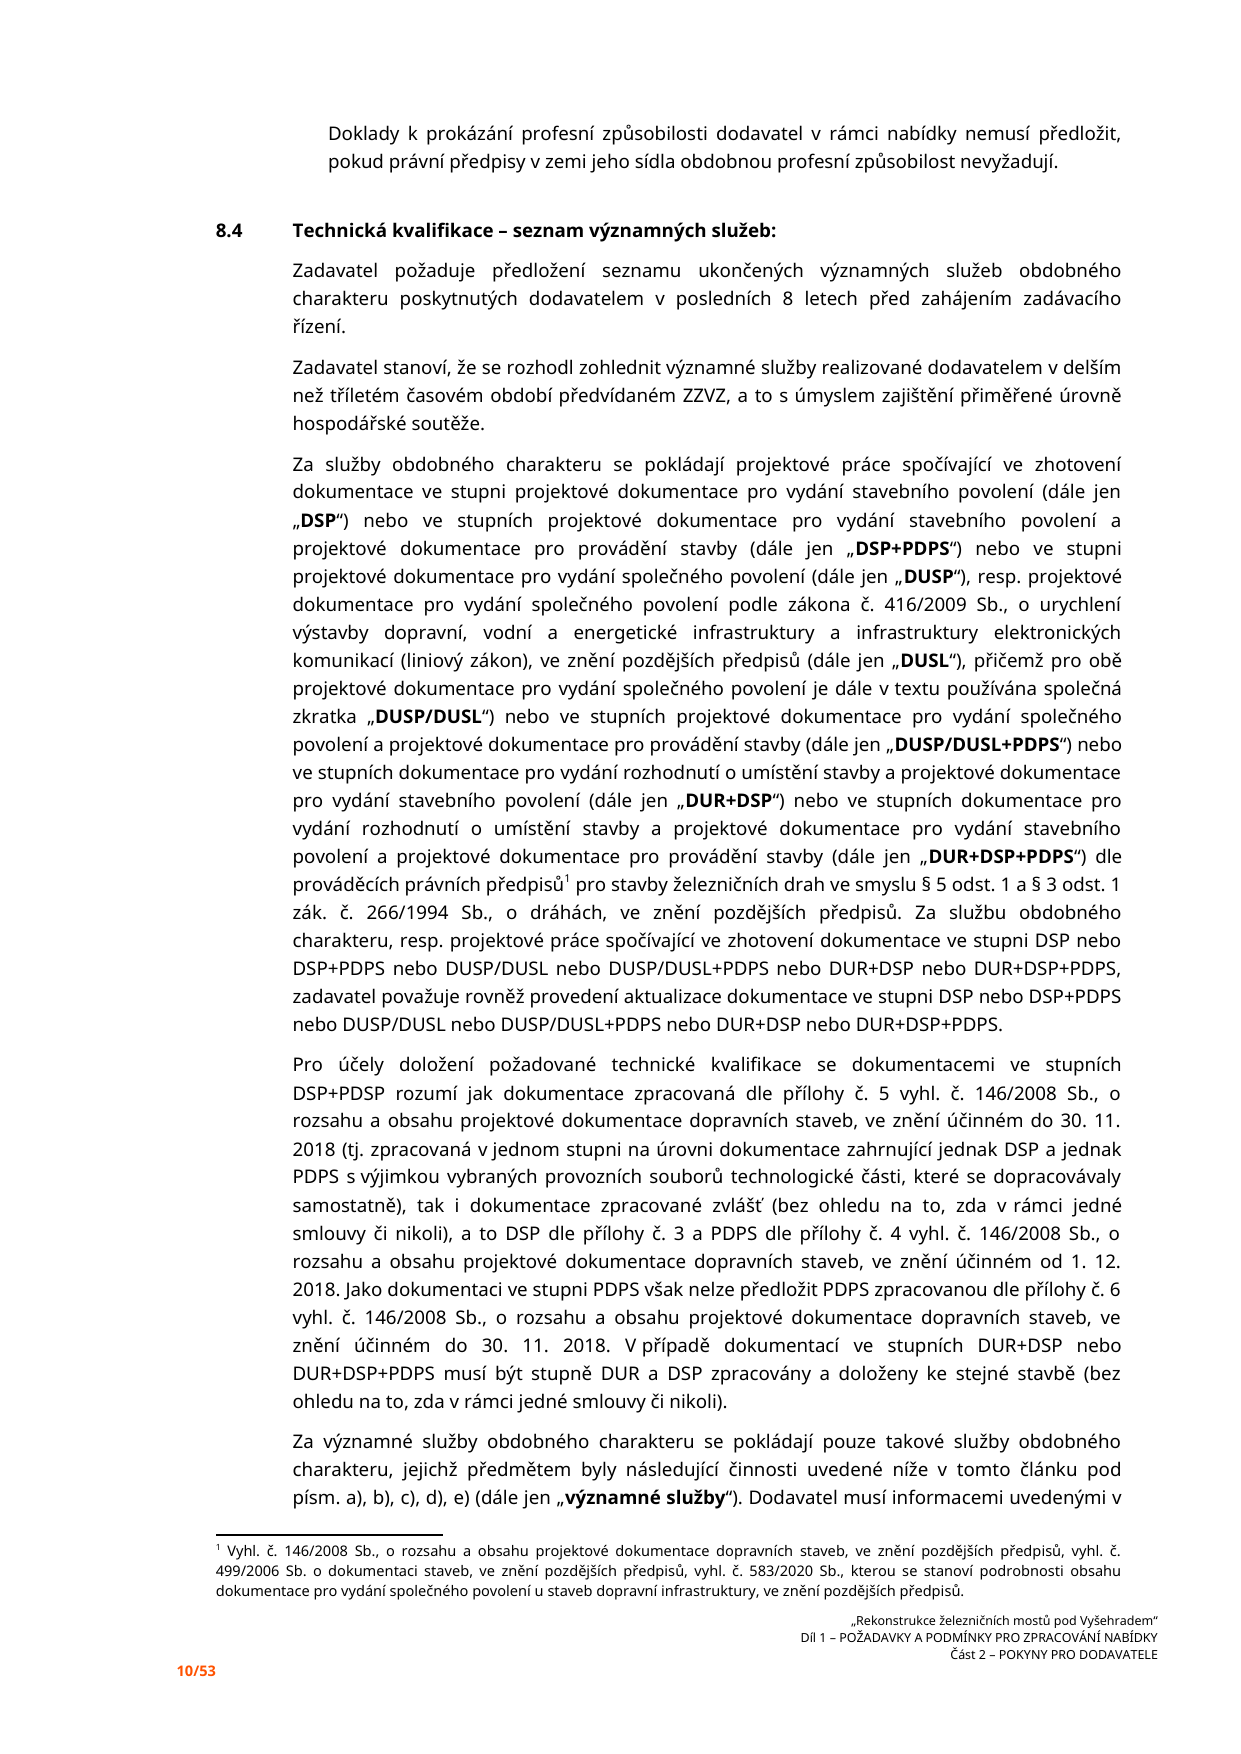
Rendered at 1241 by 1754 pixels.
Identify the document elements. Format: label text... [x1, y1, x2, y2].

text Pro účely doložení požadované technické kvalifikace se dokumentacemi ve stupních DSP+PDSP rozumí jak dokumentace zpracovaná dle přílohy č. 5 vyhl. č. 146/2008 Sb., o rozsahu a obsahu projektové dokumentace dopravních staveb, ve znění účinném do 30. 11. 2018 (tj. zpracovaná v jednom stupni na úrovni dokumentace zahrnující jednak DSP a jednak PDPS s výjimkou vybraných provozních souborů technologické části, které se dopracovávaly samostatně), tak i dokumentace zpracované zvlášť (bez ohledu na to, zda v rámci jedné smlouvy či nikoli), a to DSP dle přílohy č. 3 a PDPS dle přílohy č. 4 vyhl. č. 146/2008 Sb., o rozsahu a obsahu projektové dokumentace dopravních staveb, ve znění účinném od 1. 12. 2018. Jako dokumentaci ve stupni PDPS však nelze předložit PDPS zpracovanou dle přílohy č. 6 vyhl. č. 146/2008 Sb., o rozsahu a obsahu projektové dokumentace dopravních staveb, ve znění účinném do 30. 11. 2018. V případě dokumentací ve stupních DUR+DSP nebo DUR+DSP+PDPS musí být stupně DUR a DSP zpracovány a doloženy ke stejné stavbě (bez ohledu na to, zda v rámci jedné smlouvy či nikoli). [292, 1052, 1122, 1413]
text Zadavatel požaduje předložení seznamu ukončených významných služeb obdobného charakteru poskytnutých dodavatelem v posledních 8 letech před zahájením zadávacího řízení. [292, 258, 1122, 339]
list Doklady k prokázání profesní způsobilosti dodavatel v rámci nabídky nemusí předložit, pokud právní předpisy v zemi jeho sídla obdobnou profesní způsobilost nevyžadují. [328, 121, 1122, 174]
text Technická kvalifikace – seznam významných služeb: [216, 217, 1122, 243]
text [292, 1428, 1122, 1510]
text Za služby obdobného charakteru se pokládají projektové práce spočívající ve zhotovení dokumentace ve stupni projektové dokumentace pro vydání stavebního povolení (dále jen „DSP“) nebo ve stupních projektové dokumentace pro vydání stavebního povolení a projektové dokumentace pro provádění stavby (dále jen „DSP+PDPS“) nebo ve stupni projektové dokumentace pro vydání společného povolení (dále jen „DUSP“), resp. projektové dokumentace pro vydání společného povolení podle zákona č. 416/2009 Sb., o urychlení výstavby dopravní, vodní a energetické infrastruktury a infrastruktury elektronických komunikací (liniový zákon), ve znění pozdějších předpisů (dále jen „DUSL“), přičemž pro obě projektové dokumentace pro vydání společného povolení je dále v textu používána společná zkratka „DUSP/DUSL“) nebo ve stupních projektové dokumentace pro vydání společného povolení a projektové dokumentace pro provádění stavby (dále jen „DUSP/DUSL+PDPS“) nebo ve stupních dokumentace pro vydání rozhodnutí o umístění stavby a projektové dokumentace pro vydání stavebního povolení (dále jen „DUR+DSP“) nebo ve stupních dokumentace pro vydání rozhodnutí o umístění stavby a projektové dokumentace pro vydání stavebního povolení a projektové dokumentace pro provádění stavby (dále jen „DUR+DSP+PDPS“) dle prováděcích právních předpisů pro stavby železničních drah ve smyslu § 5 odst. 1 a § 3 odst. 1 zák. č. 266/1994 Sb., o dráhách, ve znění pozdějších předpisů. Za službu obdobného charakteru, resp. projektové práce spočívající ve zhotovení dokumentace ve stupni DSP nebo DSP+PDPS nebo DUSP/DUSL nebo DUSP/DUSL+PDPS nebo DUR+DSP nebo DUR+DSP+PDPS, zadavatel považuje rovněž provedení aktualizace dokumentace ve stupni DSP nebo DSP+PDPS nebo DUSP/DUSL nebo DUSP/DUSL+PDPS nebo DUR+DSP nebo DUR+DSP+PDPS. [292, 451, 1122, 1037]
text Zadavatel stanoví, že se rozhodl zohlednit významné služby realizované dodavatelem v delším než tříletém časovém období předvídaném ZZVZ, a to s úmyslem zajištění přiměřené úrovně hospodářské soutěže. [292, 354, 1122, 436]
